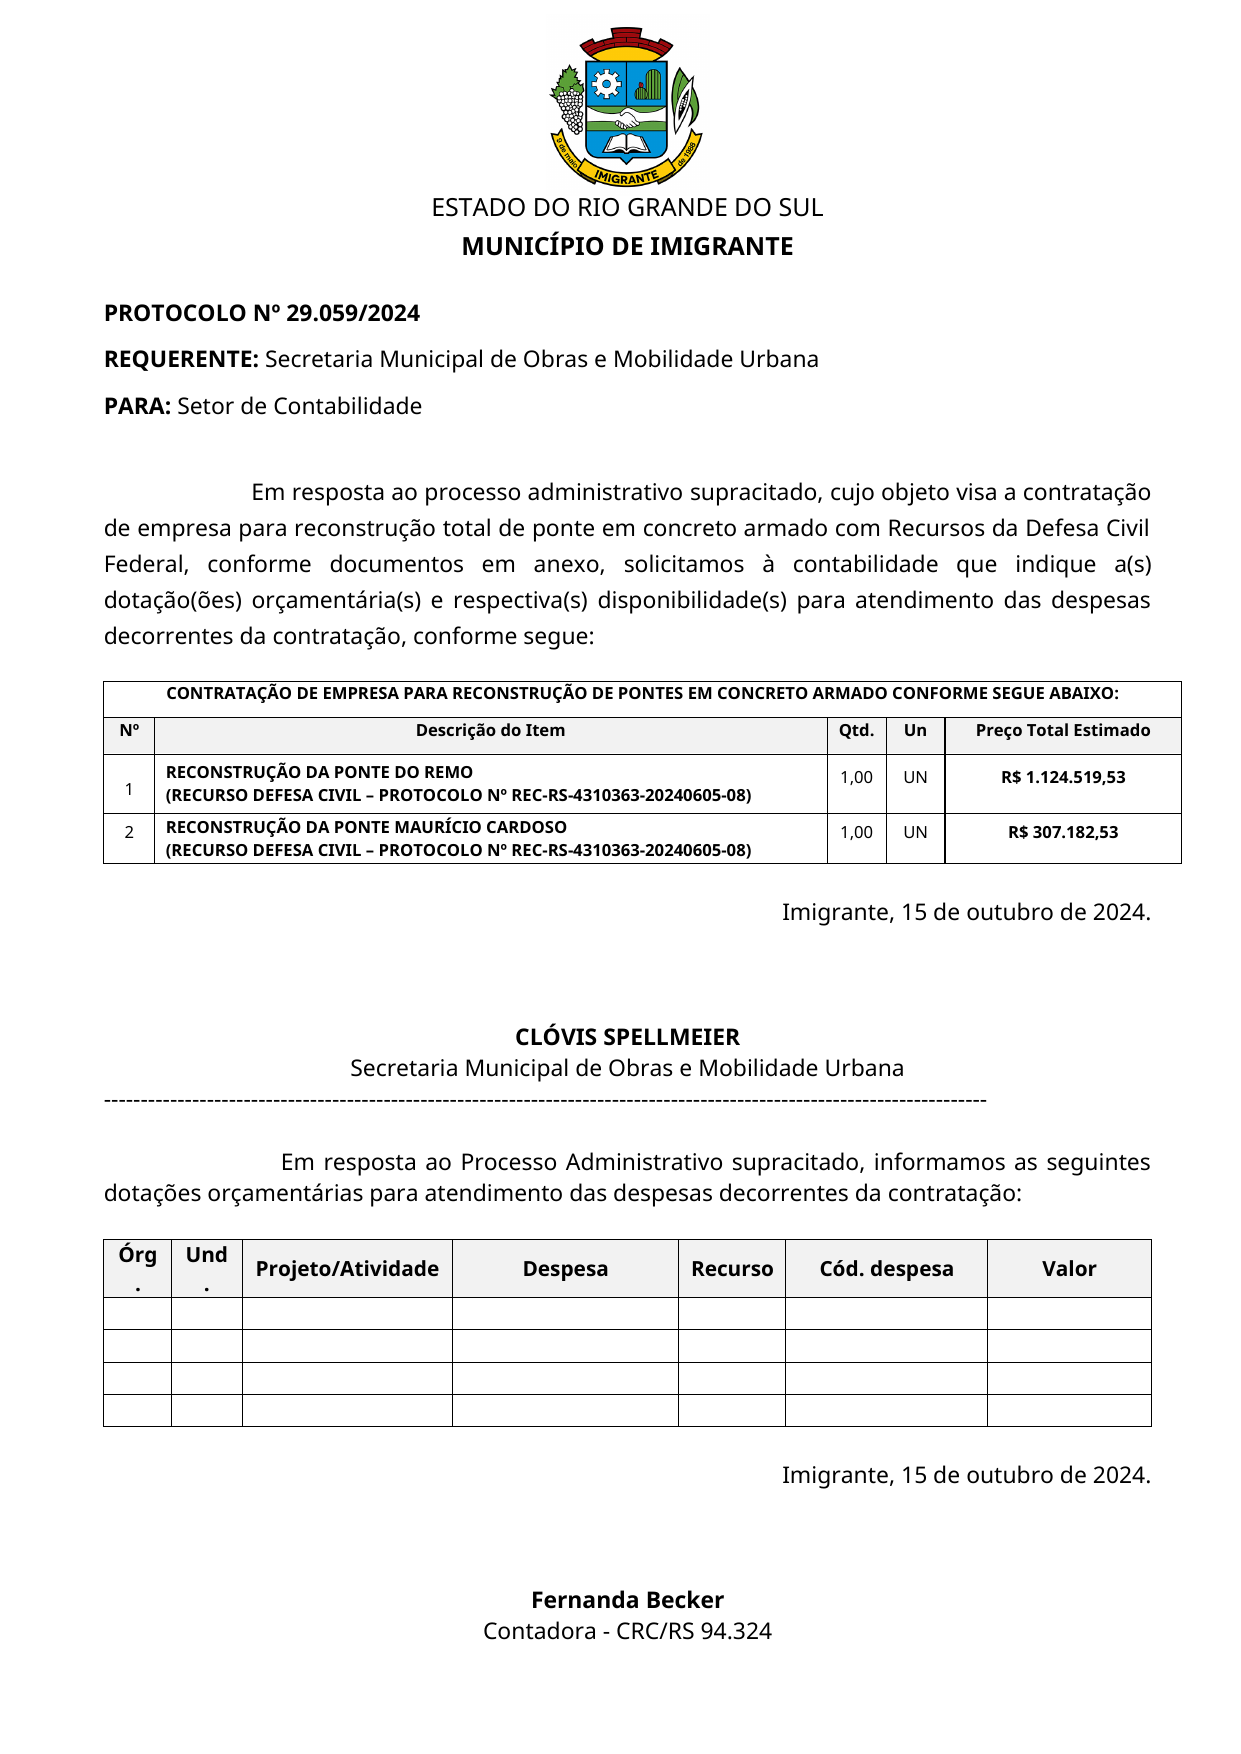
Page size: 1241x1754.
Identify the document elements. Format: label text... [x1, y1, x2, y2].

table_cell 1 [104, 755, 154, 812]
text Imigrante, 15 de outubro de 2024. [103, 895, 1152, 927]
table_cell [786, 1298, 987, 1329]
text CLÓVIS SPELLMEIER [103, 1020, 1152, 1052]
table_cell Qtd. [828, 718, 886, 753]
table_header Und. [172, 1240, 242, 1297]
table_cell [786, 1363, 987, 1394]
table_cell [453, 1298, 678, 1329]
table_cell [172, 1395, 242, 1426]
table_cell Descrição do Item [155, 718, 827, 753]
table_cell [172, 1298, 242, 1329]
table_cell [243, 1330, 452, 1362]
table_cell [243, 1395, 452, 1426]
table_cell [453, 1363, 678, 1394]
table_cell 2 [104, 814, 154, 863]
table_cell 1,00 [828, 814, 886, 863]
table_cell [679, 1395, 785, 1426]
table_cell [679, 1298, 785, 1329]
table_cell [104, 1363, 171, 1394]
text Imigrante, 15 de outubro de 2024. [103, 1458, 1152, 1490]
table_cell R$ 1.124.519,53 [946, 755, 1181, 812]
table_cell [104, 1298, 171, 1329]
table_cell [104, 1395, 171, 1426]
table_cell [104, 1330, 171, 1362]
table_cell [172, 1363, 242, 1394]
table_cell UN [887, 814, 944, 863]
table_cell Un [887, 718, 944, 753]
text PROTOCOLO Nº 29.059/2024 [103, 297, 1152, 328]
text Secretaria Municipal de Obras e Mobilidade Urbana [103, 1052, 1152, 1083]
text REQUERENTE: Secretaria Municipal de Obras e Mobilidade Urbana [103, 343, 1152, 375]
table_cell [786, 1395, 987, 1426]
text Em resposta ao Processo Administrativo supracitado, informamos as seguintes dotações orçamentárias para atendimento das despesas decorrentes da contratação: [103, 1145, 1152, 1208]
table_cell [679, 1363, 785, 1394]
table_cell Preço Total Estimado [946, 718, 1181, 753]
table_cell [243, 1298, 452, 1329]
table_cell Nº [104, 718, 154, 753]
table_cell RECONSTRUÇÃO DA PONTE MAURÍCIO CARDOSO (RECURSO DEFESA CIVIL – PROTOCOLO Nº REC-RS-4310363-20240605-08) [155, 814, 827, 863]
table_cell [243, 1363, 452, 1394]
table_header Valor [988, 1240, 1151, 1297]
table_cell [988, 1298, 1151, 1329]
text Fernanda Becker [103, 1583, 1152, 1615]
text Em resposta ao processo administrativo supracitado, cujo objeto visa a contratação de empresa para reconstrução total de ponte em concreto armado com Recursos da Defesa Civil Federal, conforme documentos em anexo, solicitamos à contabilidade que indique a(s) dotação(ões) orçamentária(s) e respectiva(s) disponibilidade(s) para atendimento das despesas decorrentes da contratação, conforme segue: [103, 476, 1152, 651]
table_header Cód. despesa [786, 1240, 987, 1297]
text ------------------------------------------------------------------------------------------------------------------------ [103, 1083, 1152, 1114]
table_cell [988, 1330, 1151, 1362]
table_header CONTRATAÇÃO DE EMPRESA PARA RECONSTRUÇÃO DE PONTES EM CONCRETO ARMADO CONFORME SEGUE ABAIXO: [104, 682, 1181, 717]
table_header Despesa [453, 1240, 678, 1297]
picture [545, 14, 710, 196]
table_header Recurso [679, 1240, 785, 1297]
table_cell [172, 1330, 242, 1362]
table_cell 1,00 [828, 755, 886, 812]
table_cell [453, 1395, 678, 1426]
table_cell R$ 307.182,53 [946, 814, 1181, 863]
table_cell [453, 1330, 678, 1362]
table_cell [988, 1395, 1151, 1426]
table_cell [786, 1330, 987, 1362]
text Contadora - CRC/RS 94.324 [103, 1615, 1152, 1646]
text PARA: Setor de Contabilidade [103, 390, 1152, 422]
table_cell UN [887, 755, 944, 812]
table_header Órg. [104, 1240, 171, 1297]
table_cell [679, 1330, 785, 1362]
table_header Projeto/Atividade [243, 1240, 452, 1297]
table_cell [988, 1363, 1151, 1394]
table_cell RECONSTRUÇÃO DA PONTE DO REMO (RECURSO DEFESA CIVIL – PROTOCOLO Nº REC-RS-4310363-20240605-08) [155, 755, 827, 812]
